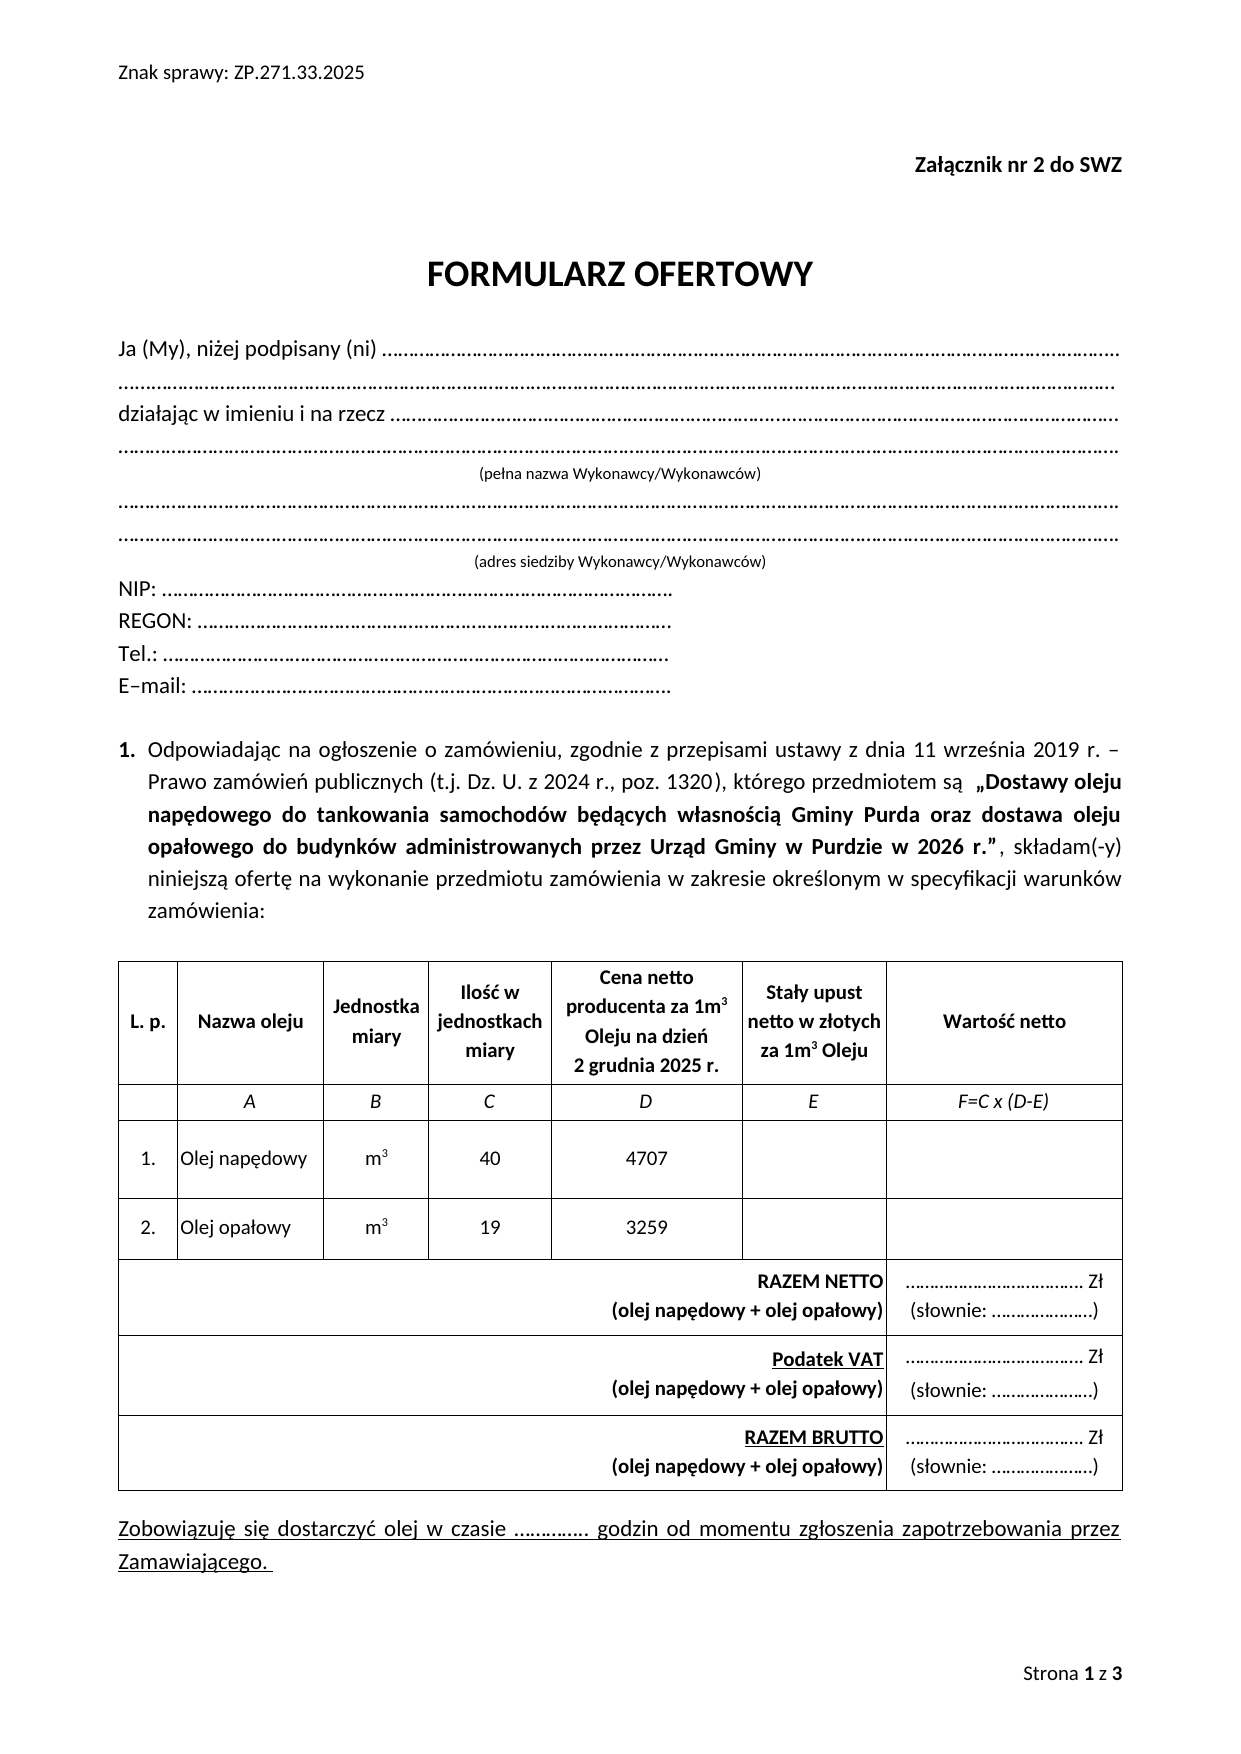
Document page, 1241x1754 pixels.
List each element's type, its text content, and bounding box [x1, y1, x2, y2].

table_header Ilość w jednostkach miary [429, 962, 551, 1084]
table_cell Olej opałowy [178, 1199, 323, 1259]
text ………………………………………………………………………………………………………………………………………………………………………. [118, 431, 1122, 459]
table_cell RAZEM NETTO (olej napędowy + olej opałowy) [119, 1260, 886, 1334]
text (adres siedziby Wykonawcy/Wykonawców) [118, 551, 1122, 571]
list Odpowiadając na ogłoszenie o zamówieniu, zgodnie z przepisami ustawy z dnia 11 września 2019 r. – Prawo zamówień publicznych (t.j. Dz. U. z 2024 r., poz. 1320), którego przedmiotem są „Dostawy oleju napędowego do tankowania samochodów będących własnością Gminy Purda oraz dostawa oleju opałowego do budynków administrowanych przez Urząd Gminy w Purdzie w 2026 r.”, składam(-y) niniejszą ofertę na wykonanie przedmiotu zamówienia w zakresie określonym w specyfikacji warunków zamówienia: [118, 735, 1122, 924]
table_cell ………………………………. Zł (słownie: …………………) [887, 1336, 1122, 1415]
table_header Wartość netto [887, 962, 1122, 1084]
table_cell C [429, 1085, 551, 1120]
text (pełna nazwa Wykonawcy/Wykonawców) [118, 463, 1122, 484]
table_cell Podatek VAT (olej napędowy + olej opałowy) [119, 1336, 886, 1415]
text Tel.: …………………………………………………………………………………… [118, 639, 1122, 667]
table_cell [887, 1121, 1122, 1198]
text E–mail: ………………………………………………………………………………. [118, 671, 1122, 699]
table_cell 4707 [552, 1121, 742, 1198]
table_cell [119, 1085, 177, 1120]
table_cell A [178, 1085, 323, 1120]
text działając w imieniu i na rzecz ………………………………………………………………...……………………………………………………… [118, 399, 1122, 427]
table_cell m3 [324, 1199, 428, 1259]
table_cell F=C x (D-E) [887, 1085, 1122, 1120]
text FORMULARZ OFERTOWY [118, 250, 1122, 296]
text Zobowiązuję się dostarczyć olej w czasie ………….. godzin od momentu zgłoszenia zapotrzebowania przez Zamawiającego. [118, 1514, 1122, 1575]
table_cell Olej napędowy [178, 1121, 323, 1198]
table_header Jednostka miary [324, 962, 428, 1084]
table_header Nazwa oleju [178, 962, 323, 1084]
text ………………………………………………………………………………………………………………………………………………………………………. [118, 487, 1122, 515]
table_header Stały upust netto w złotych za 1m3 Oleju [743, 962, 886, 1084]
table_header L. p. [119, 962, 177, 1084]
table_cell ………………………………. Zł (słownie: …………………) [887, 1416, 1122, 1490]
table_cell 3259 [552, 1199, 742, 1259]
table_header Cena netto producenta za 1m3 Oleju na dzień 2 grudnia 2025 r. [552, 962, 742, 1084]
table_cell [743, 1199, 886, 1259]
text Załącznik nr 2 do SWZ [118, 150, 1122, 178]
table_cell [887, 1199, 1122, 1259]
table_cell 19 [429, 1199, 551, 1259]
text NIP: ……………………………………………………………………………………. [118, 574, 1122, 602]
table_cell [743, 1121, 886, 1198]
table_cell D [552, 1085, 742, 1120]
table_cell E [743, 1085, 886, 1120]
table_cell B [324, 1085, 428, 1120]
table_cell m3 [324, 1121, 428, 1198]
table_cell RAZEM BRUTTO (olej napędowy + olej opałowy) [119, 1416, 886, 1490]
text Ja (My), niżej podpisany (ni) ………………………………………………………………………………………………………………………….. …...………………………………………………………………………………………………………………………………………………………………… [118, 334, 1122, 395]
table_cell 2. [119, 1199, 177, 1259]
text ………………………………………………………………………………………………………………………………………………………………………. [118, 519, 1122, 547]
table_cell ………………………………. Zł (słownie: …………………) [887, 1260, 1122, 1334]
table_cell 1. [119, 1121, 177, 1198]
table_cell 40 [429, 1121, 551, 1198]
text REGON: ……………………………………………………………………………… [118, 607, 1122, 634]
